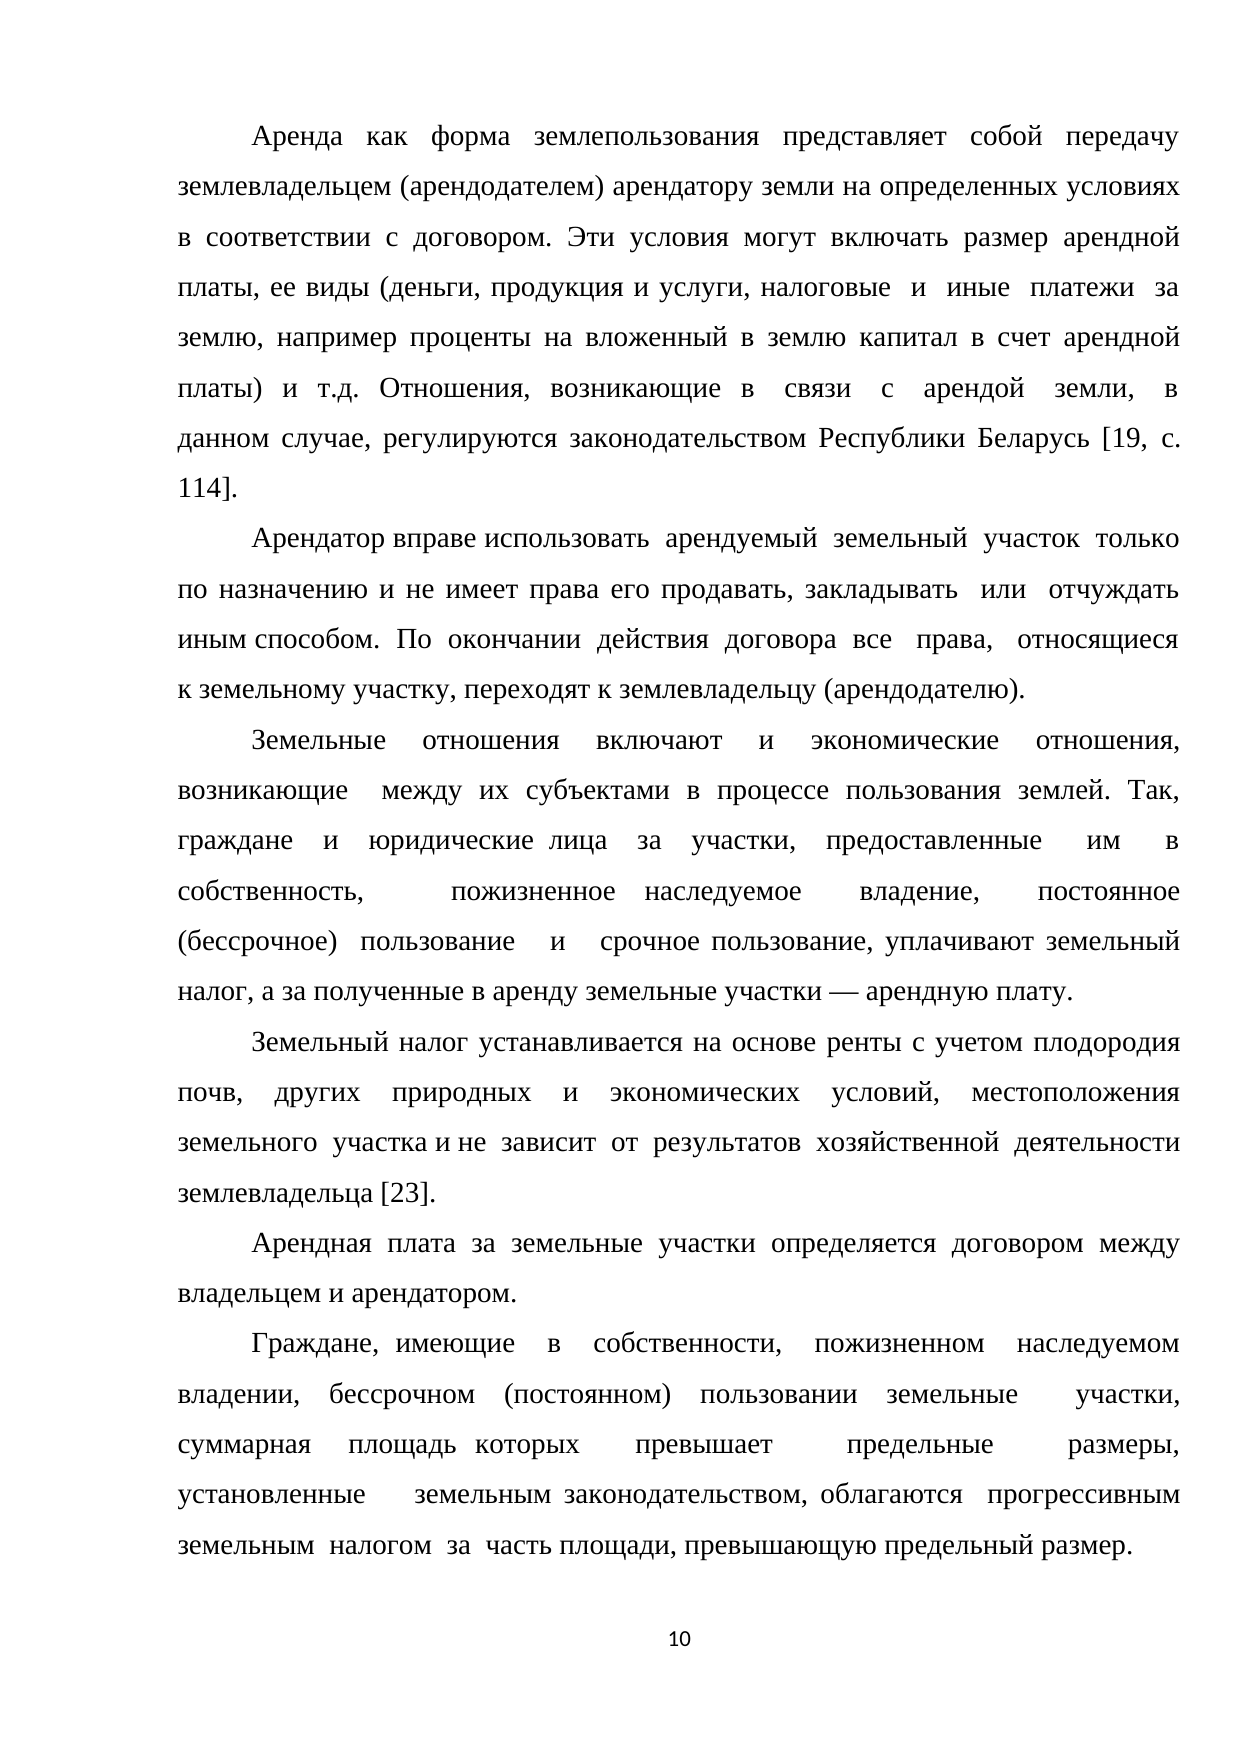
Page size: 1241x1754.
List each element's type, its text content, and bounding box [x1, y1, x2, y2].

text Арендатор вправе использовать арендуемый земельный участок только по назначению и не имеет права его продавать, закладывать или отчуждать иным способом. По окончании действия договора все права, относящиеся к земельному участку, переходят к землевладельцу (арендодателю). [177, 521, 1181, 705]
text Арендная плата за земельные участки определяется договором между владельцем и арендатором. [177, 1225, 1181, 1309]
text Граждане, имеющие в собственности, пожизненном наследуемом владении, бессрочном (постоянном) пользовании земельные участки, суммарная площадь которых превышает предельные размеры, установленные земельным законодательством, облагаются прогрессивным земельным налогом за часть площади, превышающую предельный размер. [177, 1326, 1181, 1560]
text Земельный налог устанавливается на основе ренты с учетом плодородия почв, других природных и экономических условий, местоположения земельного участка и не зависит от результатов хозяйственной деятельности землевладельца [23]. [177, 1024, 1181, 1208]
text Земельные отношения включают и экономические отношения, возникающие между их субъектами в процессе пользования землей. Так, граждане и юридические лица за участки, предоставленные им в собственность, пожизненное наследуемое владение, постоянное (бессрочное) пользование и срочное пользование, уплачивают земельный налог, а за полученные в аренду земельные участки — арендную плату. [177, 722, 1181, 1007]
text Аренда как форма землепользования представляет собой передачу землевладельцем (арендодателем) арендатору земли на определенных условиях в соответствии с договором. Эти условия могут включать размер арендной платы, ее виды (деньги, продукция и услуги, налоговые и иные платежи за землю, например проценты на вложенный в землю капитал в счет арендной платы) и т.д. Отношения, возникающие в связи с арендой земли, в данном случае, регулируются законодательством Республики Беларусь [19, c. 114]. [177, 118, 1181, 504]
